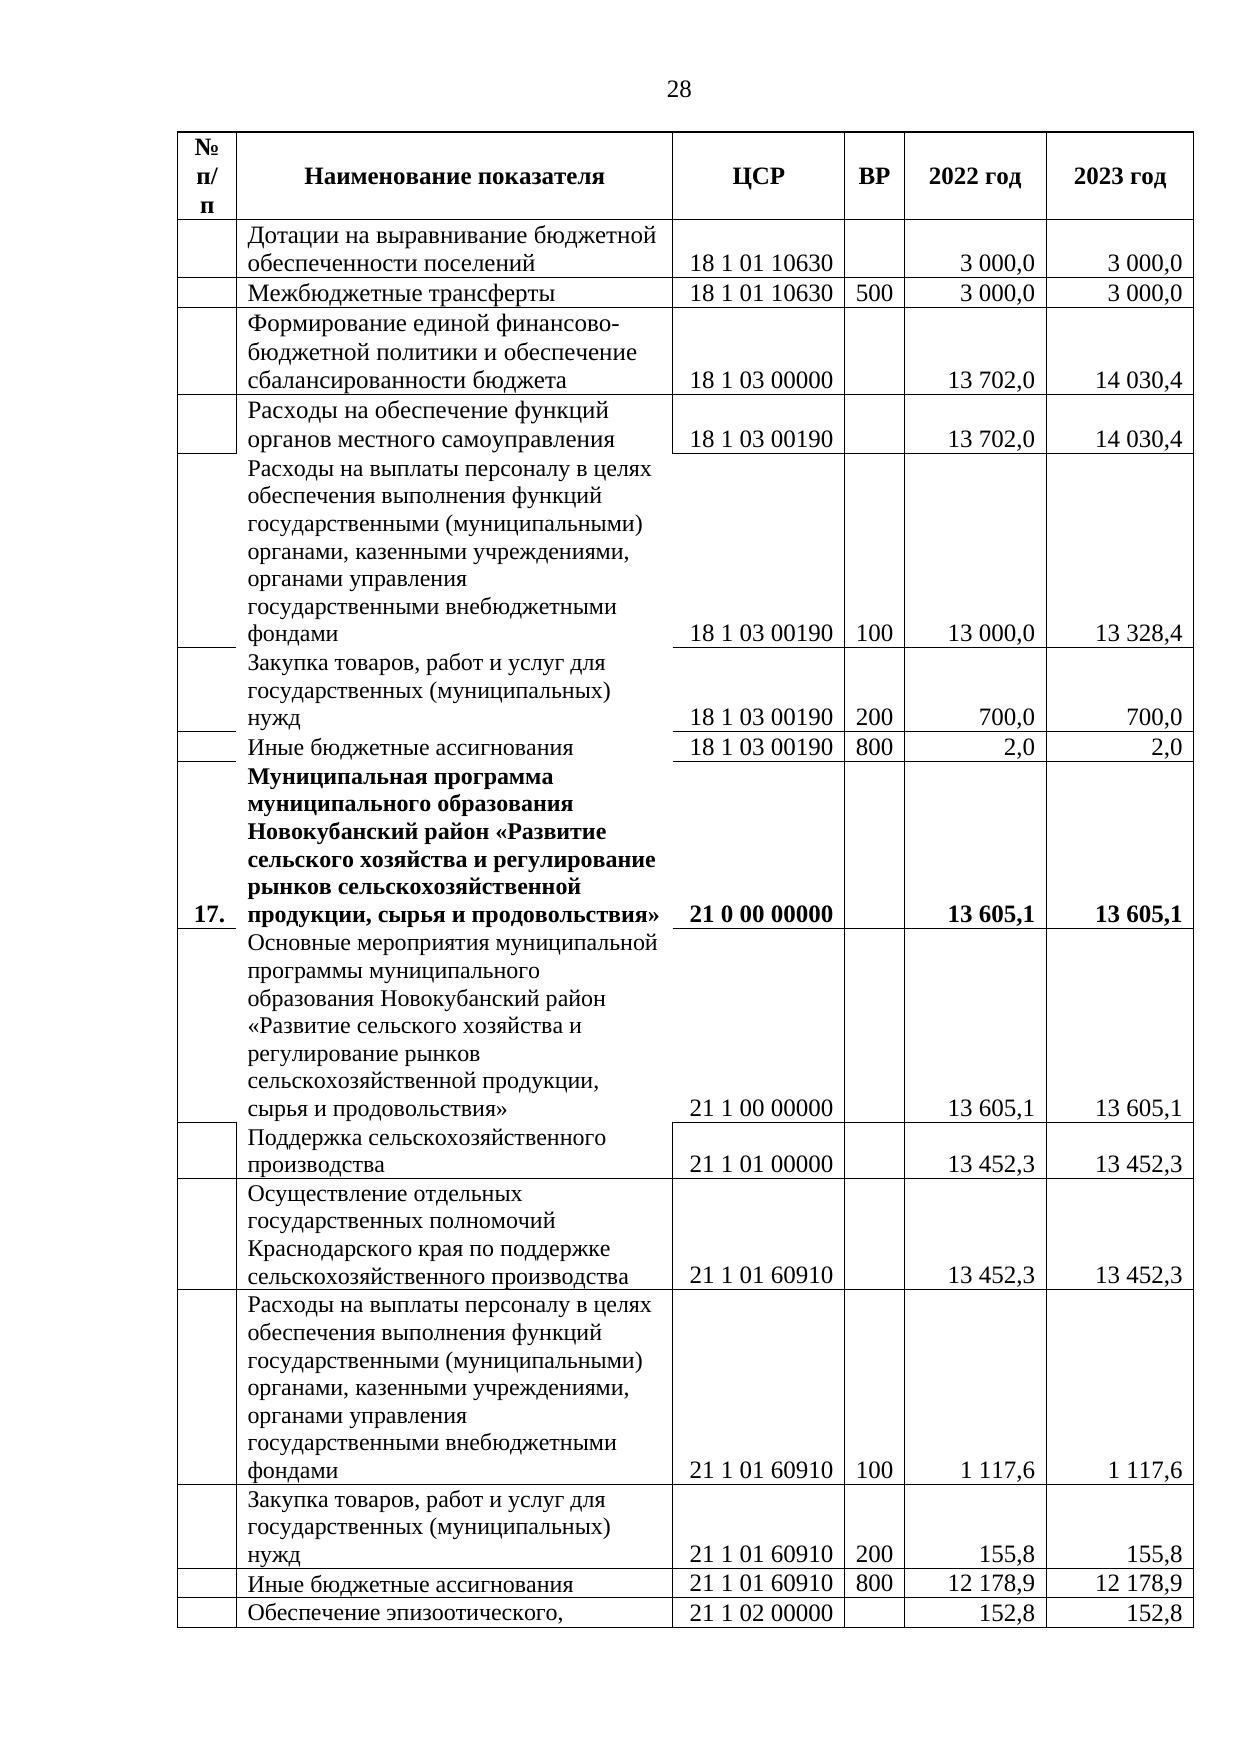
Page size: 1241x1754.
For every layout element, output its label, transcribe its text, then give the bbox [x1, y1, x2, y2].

table_cell 13 605,1 [905, 762, 1046, 927]
table_cell [178, 1290, 236, 1484]
table_cell [845, 762, 904, 927]
table_cell Муниципальная программа муниципального образования Новокубанский район «Развитие сельского хозяйства и регулирование рынков сельскохозяйственной продукции, сырья и продовольствия» [236, 761, 673, 927]
table_cell 700,0 [905, 648, 1046, 731]
table_cell 13 328,4 [1047, 454, 1193, 647]
table_cell 12 178,9 [905, 1569, 1046, 1597]
table_cell [178, 648, 236, 731]
table_cell 14 030,4 [1047, 308, 1193, 394]
table_cell 3 000,0 [905, 278, 1046, 307]
table_cell [178, 732, 236, 761]
table_header 2022 год [905, 133, 1046, 219]
table_cell 13 452,3 [1047, 1123, 1193, 1178]
table_cell [178, 929, 236, 1122]
table_cell 13 702,0 [905, 308, 1046, 394]
table_cell [178, 308, 236, 394]
table_cell 800 [845, 732, 904, 761]
table_cell Основные мероприятия муниципальной программы муниципального образования Новокубанский район «Развитие сельского хозяйства и регулирование рынков сельскохозяйственной продукции, сырья и продовольствия» [236, 928, 673, 1122]
table_header Наименование показателя [237, 133, 672, 219]
table_cell Дотации на выравнивание бюджетной обеспеченности поселений [237, 220, 672, 277]
table_cell 152,8 [905, 1598, 1046, 1627]
table_cell Межбюджетные трансферты [237, 278, 672, 307]
table_cell Расходы на выплаты персоналу в целях обеспечения выполнения функций государственными (муниципальными) органами, казенными учреждениями, органами управления государственными внебюджетными фондами [236, 453, 673, 647]
table_cell [178, 1485, 236, 1567]
table_cell 18 1 03 00190 [673, 648, 844, 731]
table_cell 13 000,0 [905, 454, 1046, 647]
table_cell 18 1 01 10630 [673, 278, 844, 307]
table_cell 700,0 [1047, 648, 1193, 731]
table_cell Иные бюджетные ассигнования [237, 1569, 672, 1597]
table_cell Расходы на обеспечение функций органов местного самоуправления [237, 395, 672, 453]
table_cell 18 1 03 00190 [673, 395, 844, 453]
table_cell Закупка товаров, работ и услуг для государственных (муниципальных) нужд [236, 647, 673, 731]
table_cell 100 [845, 1290, 904, 1484]
table_cell 21 0 00 00000 [673, 762, 844, 927]
table_header ВР [845, 133, 904, 219]
table_cell [845, 220, 904, 277]
table_cell 13 605,1 [1047, 929, 1193, 1122]
table_cell [178, 1598, 236, 1627]
table_cell [178, 278, 236, 307]
table_cell 21 1 02 00000 [673, 1598, 844, 1627]
table_cell 13 452,3 [905, 1123, 1046, 1178]
table_cell 18 1 03 00000 [673, 308, 844, 394]
table_cell [845, 1123, 904, 1178]
table_cell 100 [845, 454, 904, 647]
table_cell Поддержка сельскохозяйственного производства [237, 1122, 672, 1178]
table_cell 3 000,0 [1047, 220, 1193, 277]
table_cell [178, 1569, 236, 1597]
table_cell [178, 1123, 236, 1178]
table_cell 13 605,1 [1047, 762, 1193, 927]
table_cell 21 1 01 00000 [673, 1123, 844, 1178]
table_header 2023 год [1047, 133, 1193, 219]
table_cell Иные бюджетные ассигнования [236, 731, 673, 761]
table_cell 2,0 [1047, 732, 1193, 761]
table_cell 2,0 [905, 732, 1046, 761]
table_cell [845, 1598, 904, 1627]
table_cell [178, 454, 236, 647]
table_cell 3 000,0 [1047, 278, 1193, 307]
table_cell 21 1 00 00000 [673, 929, 844, 1122]
table_cell 13 702,0 [905, 395, 1046, 453]
table_cell 18 1 01 10630 [673, 220, 844, 277]
table_cell [178, 395, 236, 453]
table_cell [237, 1598, 672, 1627]
table_cell [178, 1179, 236, 1289]
table_cell [845, 929, 904, 1122]
table_cell 152,8 [1047, 1598, 1193, 1627]
table_cell 13 452,3 [905, 1179, 1046, 1289]
table_cell Осуществление отдельных государственных полномочий Краснодарского края по поддержке сельскохозяйственного производства [237, 1179, 672, 1289]
table_cell [845, 395, 904, 453]
table_cell 18 1 03 00190 [673, 454, 844, 647]
table_cell 500 [845, 278, 904, 307]
table_cell [845, 308, 904, 394]
table_cell 13 605,1 [905, 929, 1046, 1122]
table_cell 800 [845, 1569, 904, 1597]
table_cell 14 030,4 [1047, 395, 1193, 453]
table_cell 21 1 01 60910 [673, 1485, 844, 1567]
table_header ЦСР [673, 133, 844, 219]
table_cell 21 1 01 60910 [673, 1569, 844, 1597]
table_cell 155,8 [1047, 1485, 1193, 1567]
table_cell 21 1 01 60910 [673, 1290, 844, 1484]
table_cell Расходы на выплаты персоналу в целях обеспечения выполнения функций государственными (муниципальными) органами, казенными учреждениями, органами управления государственными внебюджетными фондами [237, 1290, 672, 1484]
table_header № п/п [178, 133, 236, 219]
table_cell 1 117,6 [1047, 1290, 1193, 1484]
table_cell 17. [178, 762, 236, 927]
table_cell 12 178,9 [1047, 1569, 1193, 1597]
table_cell 200 [845, 1485, 904, 1567]
table_cell [845, 1179, 904, 1289]
table_cell 18 1 03 00190 [673, 732, 844, 761]
table_cell Формирование единой финансово-бюджетной политики и обеспечение сбалансированности бюджета [237, 308, 672, 394]
table_cell 155,8 [905, 1485, 1046, 1567]
table_cell 21 1 01 60910 [673, 1179, 844, 1289]
table_cell Закупка товаров, работ и услуг для государственных (муниципальных) нужд [237, 1485, 672, 1567]
table_cell 200 [845, 648, 904, 731]
table_cell 13 452,3 [1047, 1179, 1193, 1289]
table_cell 3 000,0 [905, 220, 1046, 277]
table_cell 1 117,6 [905, 1290, 1046, 1484]
table_cell [178, 220, 236, 277]
